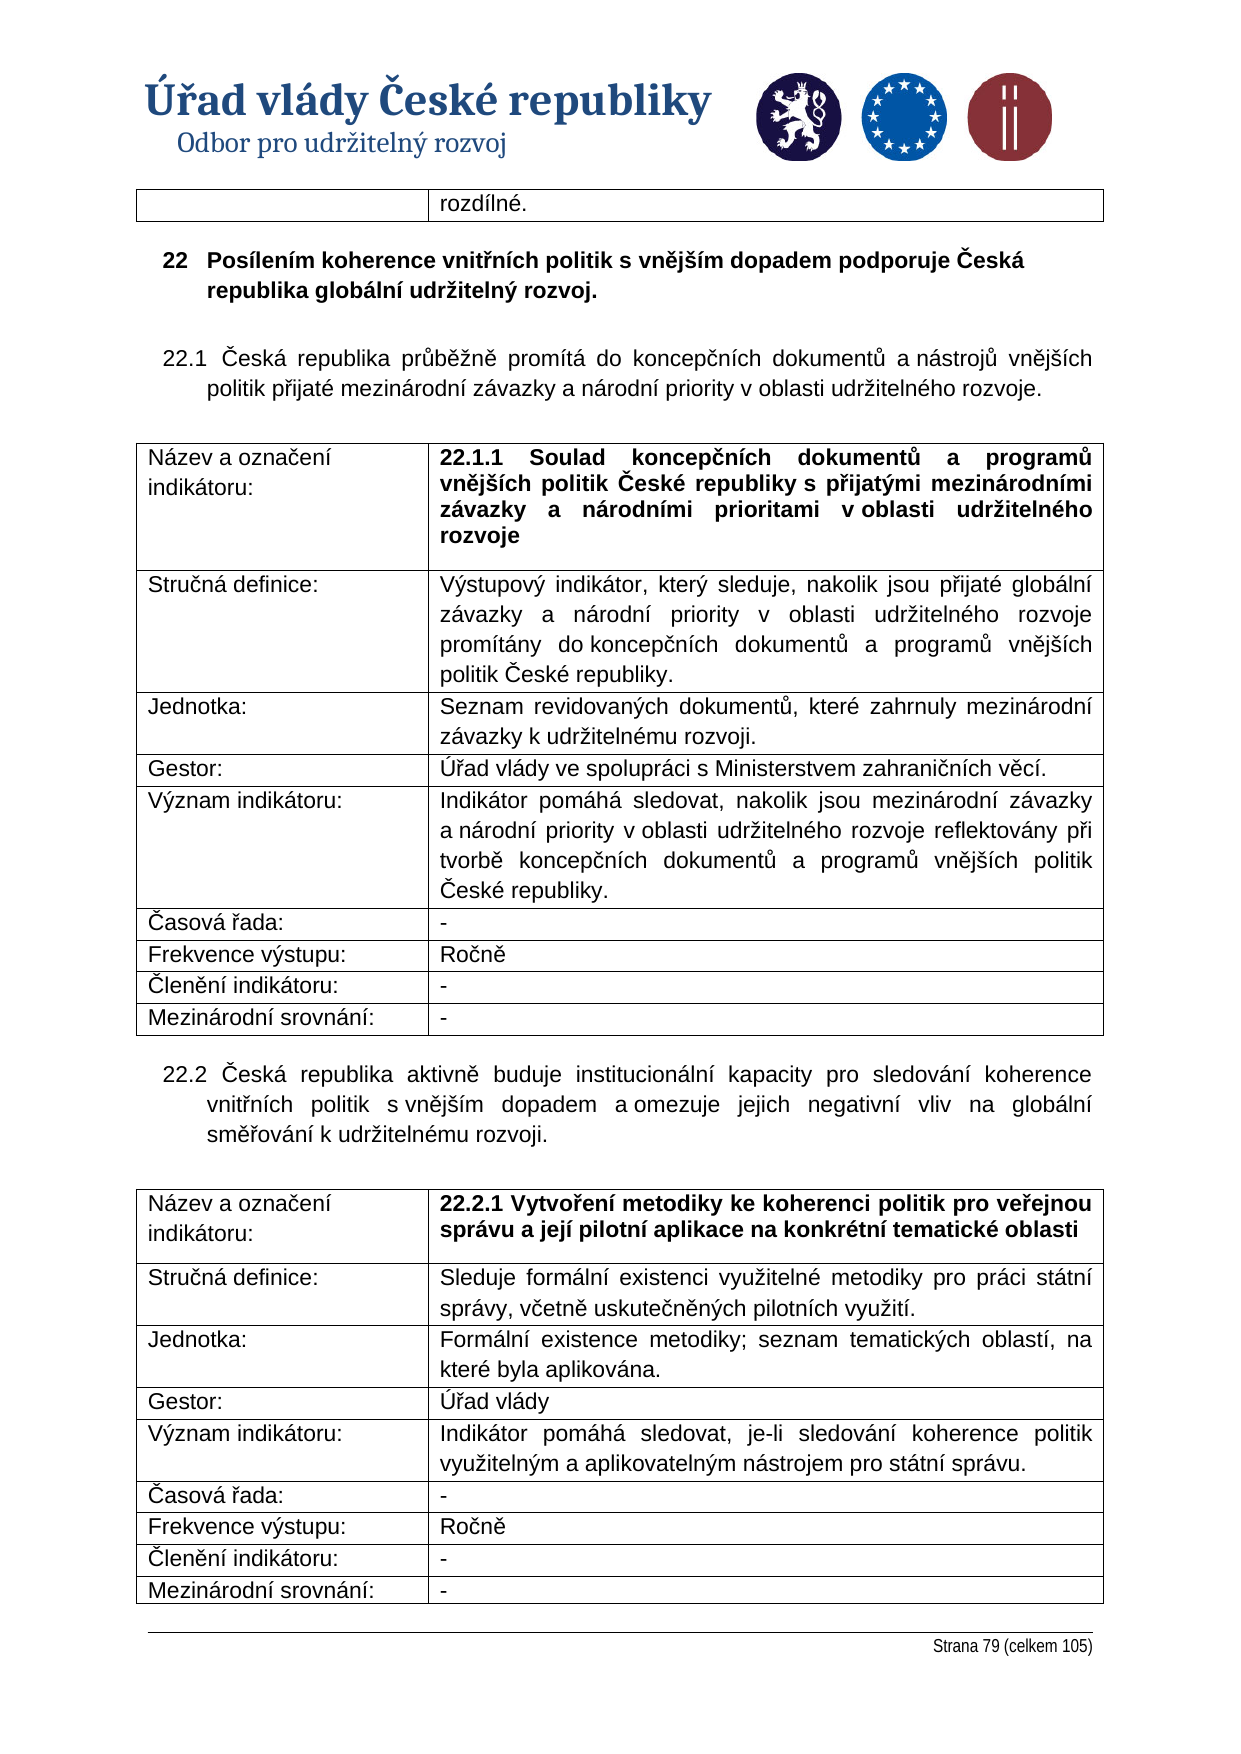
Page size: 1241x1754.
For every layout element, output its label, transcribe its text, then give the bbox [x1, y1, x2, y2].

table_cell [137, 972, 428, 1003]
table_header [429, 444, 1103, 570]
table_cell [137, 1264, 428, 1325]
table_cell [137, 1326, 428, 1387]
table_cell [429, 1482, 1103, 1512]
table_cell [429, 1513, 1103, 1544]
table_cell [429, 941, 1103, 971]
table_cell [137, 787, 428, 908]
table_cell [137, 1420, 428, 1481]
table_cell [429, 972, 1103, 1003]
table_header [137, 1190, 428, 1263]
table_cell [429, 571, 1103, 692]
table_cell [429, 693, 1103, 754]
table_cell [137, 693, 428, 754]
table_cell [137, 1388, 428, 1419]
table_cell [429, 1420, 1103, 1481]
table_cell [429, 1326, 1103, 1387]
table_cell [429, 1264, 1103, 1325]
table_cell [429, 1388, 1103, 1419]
list Česká republika aktivně buduje institucionální kapacity pro sledování koherence vnitřních politik s vnějším dopadem a omezuje jejich negativní vliv na globální směřování k udržitelnému rozvoji. [162, 1061, 1093, 1147]
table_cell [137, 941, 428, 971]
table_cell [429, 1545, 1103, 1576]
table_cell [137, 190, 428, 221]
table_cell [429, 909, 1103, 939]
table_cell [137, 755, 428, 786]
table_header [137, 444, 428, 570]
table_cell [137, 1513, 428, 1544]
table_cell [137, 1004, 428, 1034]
picture [756, 73, 1052, 161]
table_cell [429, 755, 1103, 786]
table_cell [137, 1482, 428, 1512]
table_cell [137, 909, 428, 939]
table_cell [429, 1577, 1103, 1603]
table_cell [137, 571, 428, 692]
list Posílením koherence vnitřních politik s vnějším dopadem podporuje Česká republika globální udržitelný rozvoj. [162, 247, 1093, 303]
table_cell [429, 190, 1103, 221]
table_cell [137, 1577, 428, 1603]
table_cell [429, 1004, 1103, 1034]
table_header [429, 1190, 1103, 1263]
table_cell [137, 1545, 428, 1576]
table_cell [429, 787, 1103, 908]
list Česká republika průběžně promítá do koncepčních dokumentů a nástrojů vnějších politik přijaté mezinárodní závazky a národní priority v oblasti udržitelného rozvoje. [162, 344, 1093, 401]
